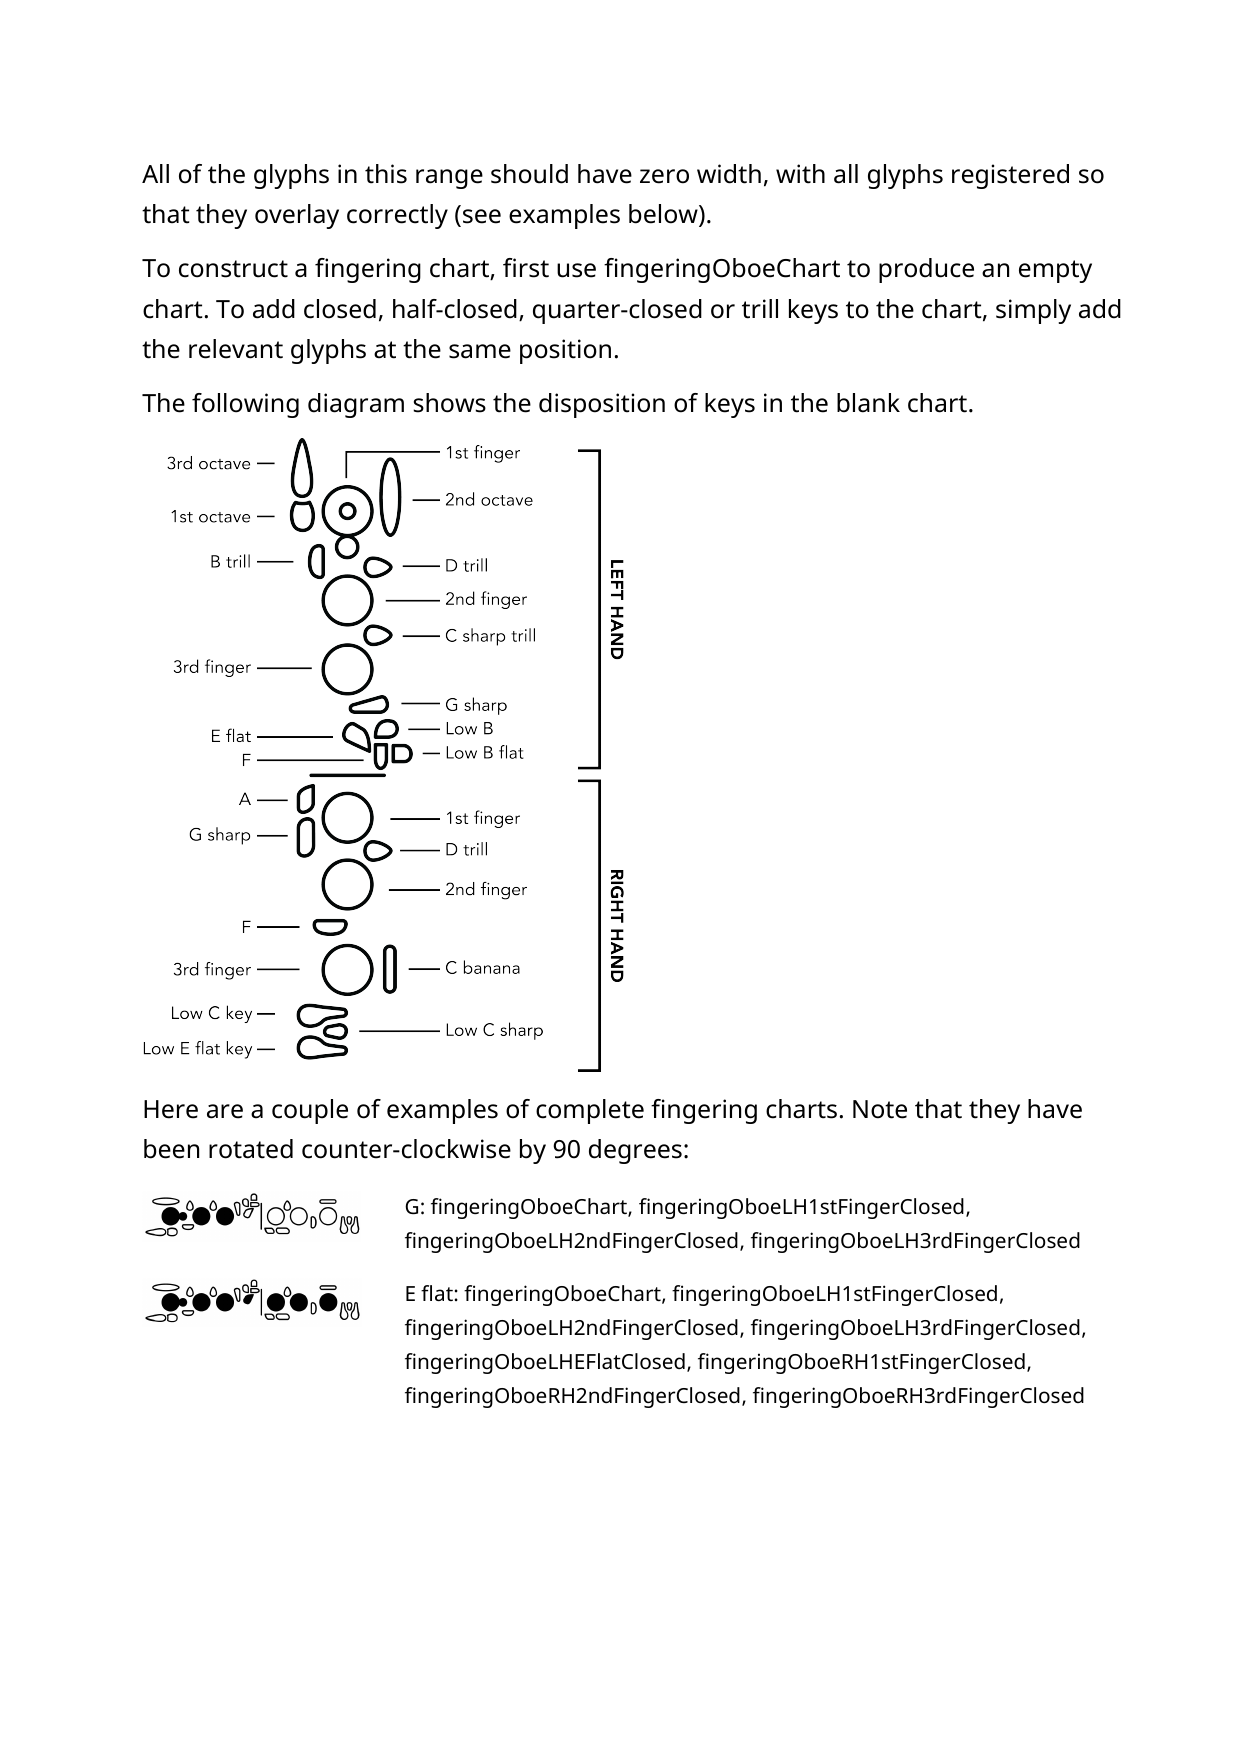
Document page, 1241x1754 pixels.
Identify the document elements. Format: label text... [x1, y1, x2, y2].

picture [142, 1191, 362, 1242]
table_header [131, 1186, 393, 1272]
text All of the glyphs in this range should have zero width, with all glyphs registered so that they overlay correctly (see examples below). [142, 156, 1128, 231]
table_header G: fingeringOboeChart, fingeringOboeLH1stFingerClosed, fingeringOboeLH2ndFingerClosed, fingeringOboeLH3rdFingerClosed [393, 1186, 1138, 1272]
text The following diagram shows the disposition of keys in the blank chart. [142, 385, 1128, 419]
text To construct a fingering chart, first use fingeringOboeChart to produce an empty chart. To add closed, half-closed, quarter-closed or trill keys to the chart, simply add the relevant glyphs at the same position. [142, 250, 1128, 366]
picture [142, 438, 625, 1072]
text Here are a couple of examples of complete fingering charts. Note that they have been rotated counter-clockwise by 90 degrees: [142, 1091, 1128, 1166]
picture [142, 1278, 363, 1327]
table_cell E flat: fingeringOboeChart, fingeringOboeLH1stFingerClosed, fingeringOboeLH2ndFingerClosed, fingeringOboeLH3rdFingerClosed, fingeringOboeLHEFlatClosed, fingeringOboeRH1stFingerClosed, fingeringOboeRH2ndFingerClosed, fingeringOboeRH3rdFingerClosed [393, 1273, 1138, 1428]
table_cell [131, 1273, 393, 1428]
